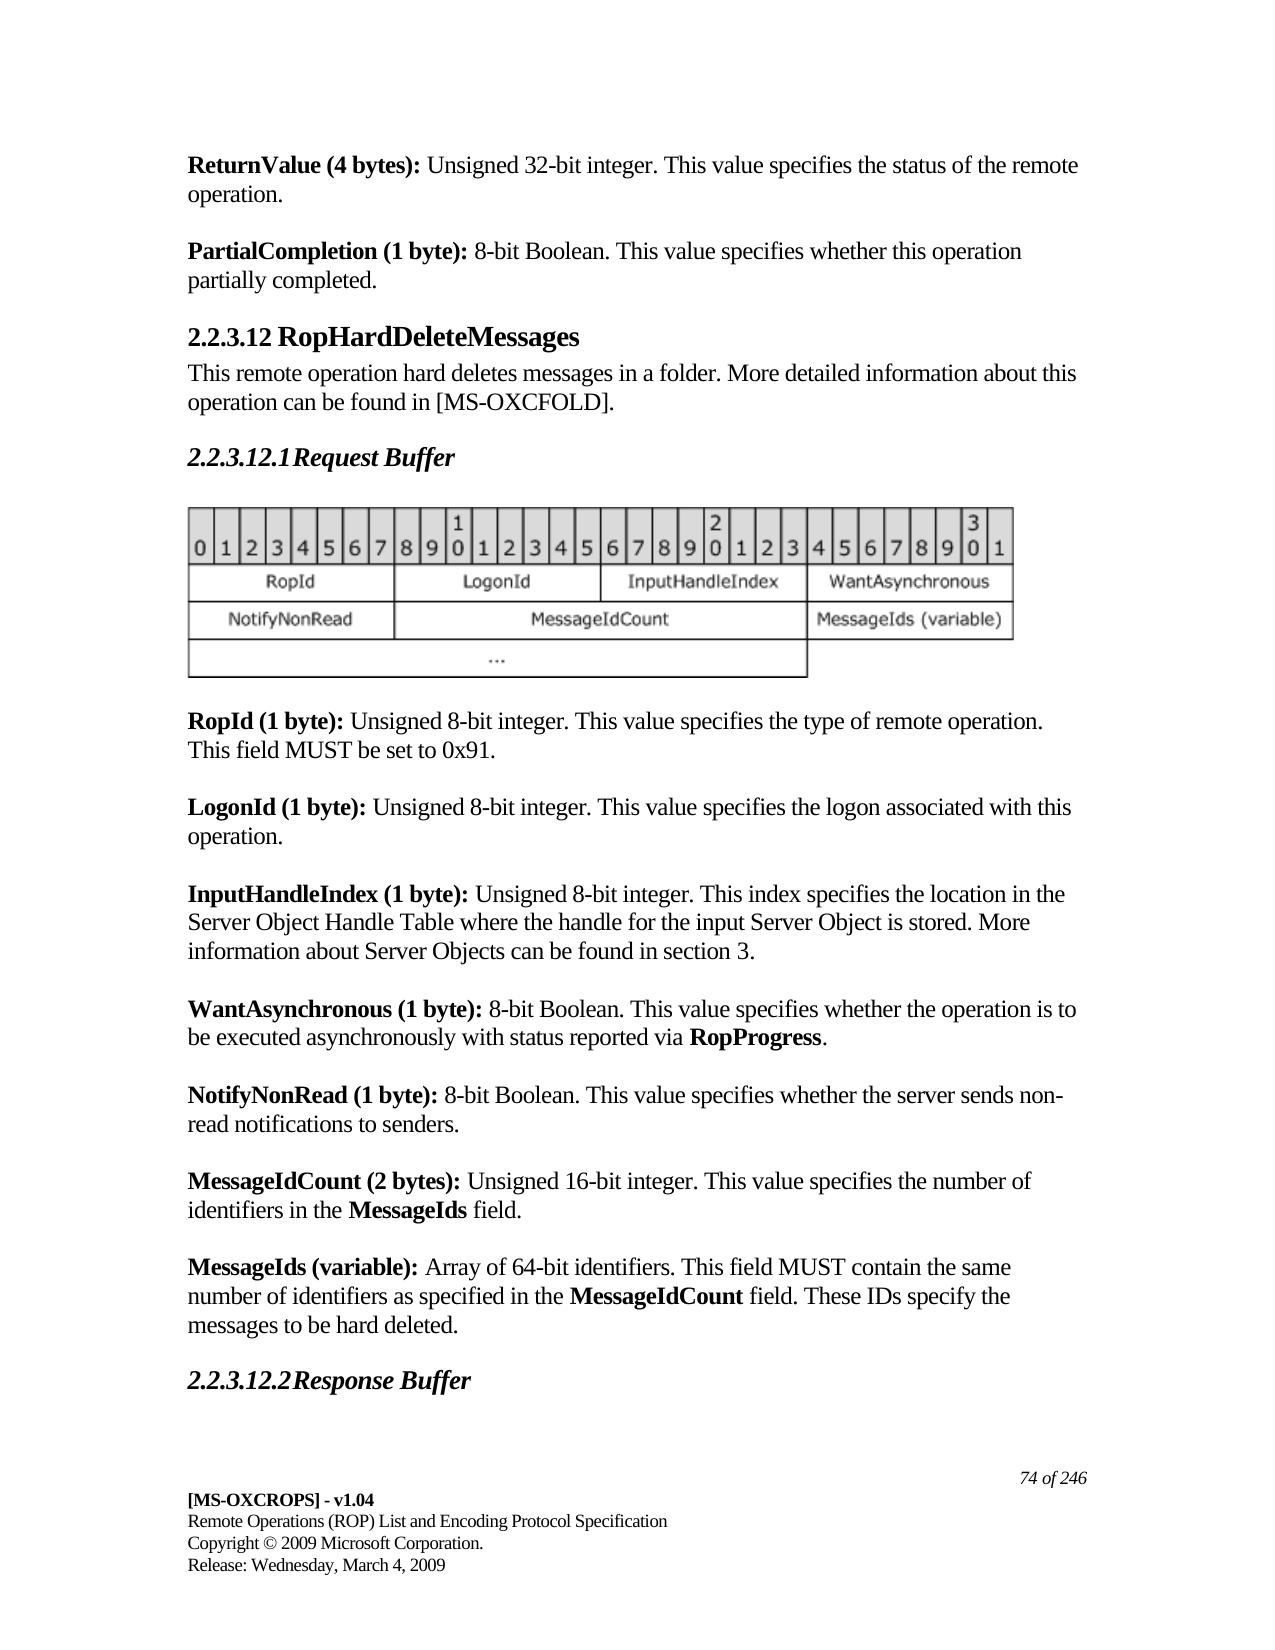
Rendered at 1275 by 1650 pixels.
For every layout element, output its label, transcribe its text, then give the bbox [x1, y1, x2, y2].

text PartialCompletion (1 byte): 8-bit Boolean. This value specifies whether this operation partially completed. [187, 236, 1087, 294]
text WantAsynchronous (1 byte): 8-bit Boolean. This value specifies whether the operation is to be executed asynchronously with status reported via RopProgress. [187, 994, 1087, 1051]
text InputHandleIndex (1 byte): Unsigned 8-bit integer. This index specifies the location in the Server Object Handle Table where the handle for the input Server Object is stored. More information about Server Objects can be found in section 3. [187, 879, 1087, 965]
text This remote operation hard deletes messages in a folder. More detailed information about this operation can be found in [MS-OXCFOLD]. [187, 358, 1087, 416]
text NotifyNonRead (1 byte): 8-bit Boolean. This value specifies whether the server sends non-read notifications to senders. [187, 1080, 1087, 1137]
text RopId (1 byte): Unsigned 8-bit integer. This value specifies the type of remote operation. This field MUST be set to 0x91. [187, 706, 1087, 764]
subtitle RopHardDeleteMessages [187, 319, 1087, 352]
picture [187, 507, 1014, 678]
subtitle Response Buffer [187, 1364, 1087, 1395]
subtitle Request Buffer [187, 441, 1087, 472]
text ReturnValue (4 bytes): Unsigned 32-bit integer. This value specifies the status of the remote operation. [187, 150, 1087, 207]
text MessageIdCount (2 bytes): Unsigned 16-bit integer. This value specifies the number of identifiers in the MessageIds field. [187, 1166, 1087, 1224]
text MessageIds (variable): Array of 64-bit identifiers. This field MUST contain the same number of identifiers as specified in the MessageIdCount field. These IDs specify the messages to be hard deleted. [187, 1252, 1087, 1339]
text LogonId (1 byte): Unsigned 8-bit integer. This value specifies the logon associated with this operation. [187, 792, 1087, 850]
